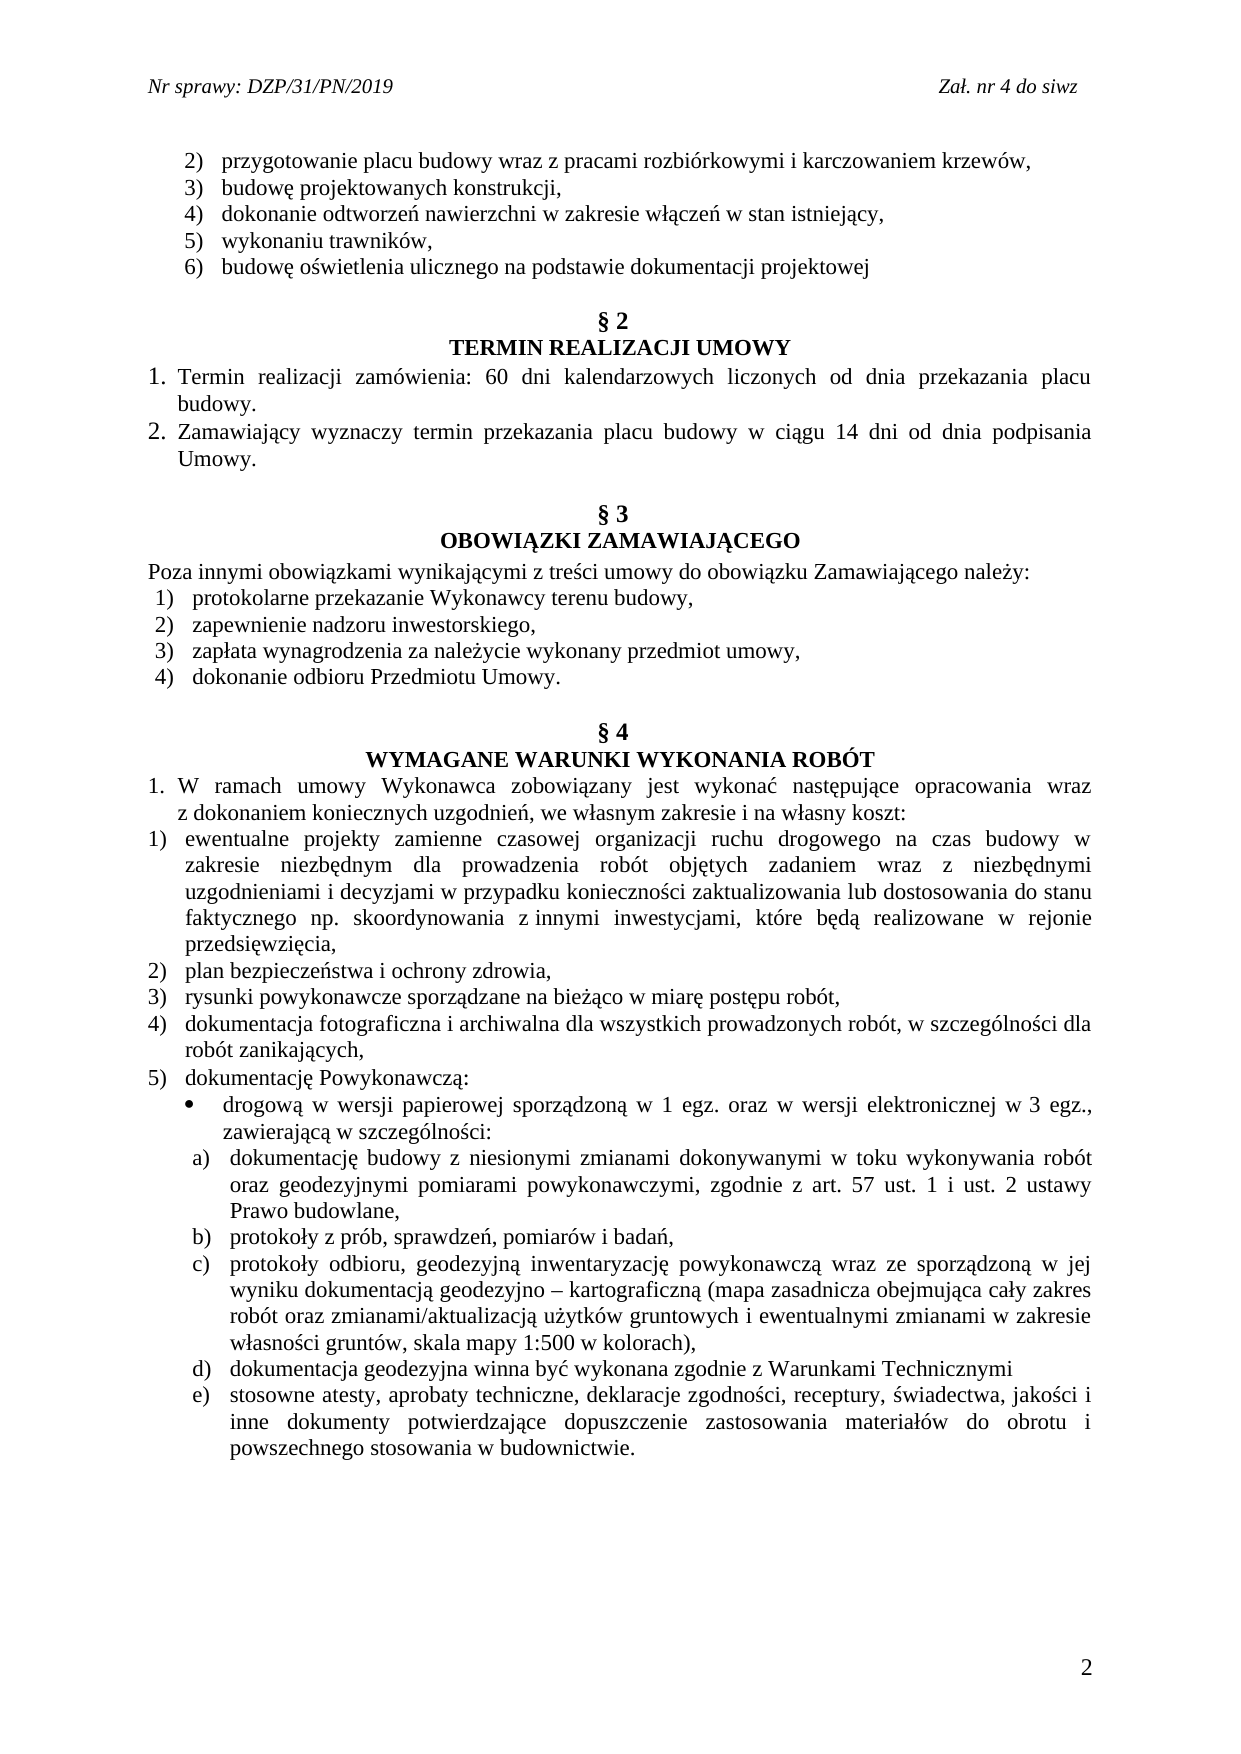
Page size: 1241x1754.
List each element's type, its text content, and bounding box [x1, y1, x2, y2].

list przygotowanie placu budowy wraz z pracami rozbiórkowymi i karczowaniem krzewów, [184, 148, 1093, 174]
subtitle § 2 [133, 306, 1093, 334]
subtitle Zamawiający wyznaczy termin przekazania placu budowy w ciągu 14 dni od dnia podpisania Umowy. [148, 416, 1093, 471]
subtitle dokumentację budowy z niesionymi zmianami dokonywanymi w toku wykonywania robót oraz geodezyjnymi pomiarami powykonawczymi, zgodnie z art. 57 ust. 1 i ust. 2 ustawy Prawo budowlane, [192, 1144, 1093, 1223]
list dokumentacja fotograficzna i archiwalna dla wszystkich prowadzonych robót, w szczególności dla robót zanikających, [148, 1009, 1093, 1062]
subtitle Termin realizacji zamówienia: 60 dni kalendarzowych liczonych od dnia przekazania placu budowy. [148, 361, 1093, 416]
list ewentualne projekty zamienne czasowej organizacji ruchu drogowego na czas budowy w zakresie niezbędnym dla prowadzenia robót objętych zadaniem wraz z niezbędnymi uzgodnieniami i decyzjami w przypadku konieczności zaktualizowania lub dostosowania do stanu faktycznego np. skoordynowania z innymi inwestycjami, które będą realizowane w rejonie przedsięwzięcia, [148, 825, 1093, 957]
list budowę oświetlenia ulicznego na podstawie dokumentacji projektowej [184, 253, 1093, 279]
subtitle protokolarne przekazanie Wykonawcy terenu budowy, [154, 584, 1093, 611]
subtitle stosowne atesty, aprobaty techniczne, deklaracje zgodności, receptury, świadectwa, jakości i inne dokumenty potwierdzające dopuszczenie zastosowania materiałów do obrotu i powszechnego stosowania w budownictwie. [192, 1381, 1093, 1461]
list budowę projektowanych konstrukcji, [184, 174, 1093, 200]
list rysunki powykonawcze sporządzane na bieżąco w miarę postępu robót, [148, 983, 1093, 1009]
subtitle protokoły odbioru, geodezyjną inwentaryzację powykonawczą wraz ze sporządzoną w jej wyniku dokumentacją geodezyjno – kartograficzną (mapa zasadnicza obejmująca cały zakres robót oraz zmianami/aktualizacją użytków gruntowych i ewentualnymi zmianami w zakresie własności gruntów, skala mapy 1:500 w kolorach), [192, 1250, 1093, 1355]
subtitle protokoły z prób, sprawdzeń, pomiarów i badań, [192, 1223, 1093, 1250]
text obowiązki zamawiającego [148, 527, 1093, 554]
subtitle § 4 [133, 717, 1093, 746]
list dokonanie odtworzeń nawierzchni w zakresie włączeń w stan istniejący, [184, 200, 1093, 227]
text WYMAGANE WARUNKI WYKONANIA ROBÓT [148, 746, 1093, 772]
subtitle W ramach umowy Wykonawca zobowiązany jest wykonać następujące opracowania wraz z dokonaniem koniecznych uzgodnień, we własnym zakresie i na własny koszt: [148, 772, 1093, 825]
text TERMIN REALIZACJI UMOWY [148, 334, 1093, 361]
list wykonaniu trawników, [184, 227, 1093, 253]
list dokumentację Powykonawczą: [148, 1062, 1093, 1092]
list plan bezpieczeństwa i ochrony zdrowia, [148, 957, 1093, 983]
subtitle § 3 [133, 499, 1093, 527]
subtitle zapłata wynagrodzenia za należycie wykonany przedmiot umowy, [154, 637, 1093, 663]
subtitle zapewnienie nadzoru inwestorskiego, [154, 611, 1093, 637]
subtitle drogową w wersji papierowej sporządzoną w 1 egz. oraz w wersji elektronicznej w 3 egz., zawierającą w szczególności: [185, 1092, 1093, 1144]
subtitle Poza innymi obowiązkami wynikającymi z treści umowy do obowiązku Zamawiającego należy: [148, 558, 1093, 584]
subtitle dokonanie odbioru Przedmiotu Umowy. [154, 663, 1093, 690]
subtitle dokumentacja geodezyjna winna być wykonana zgodnie z Warunkami Technicznymi [192, 1355, 1093, 1381]
